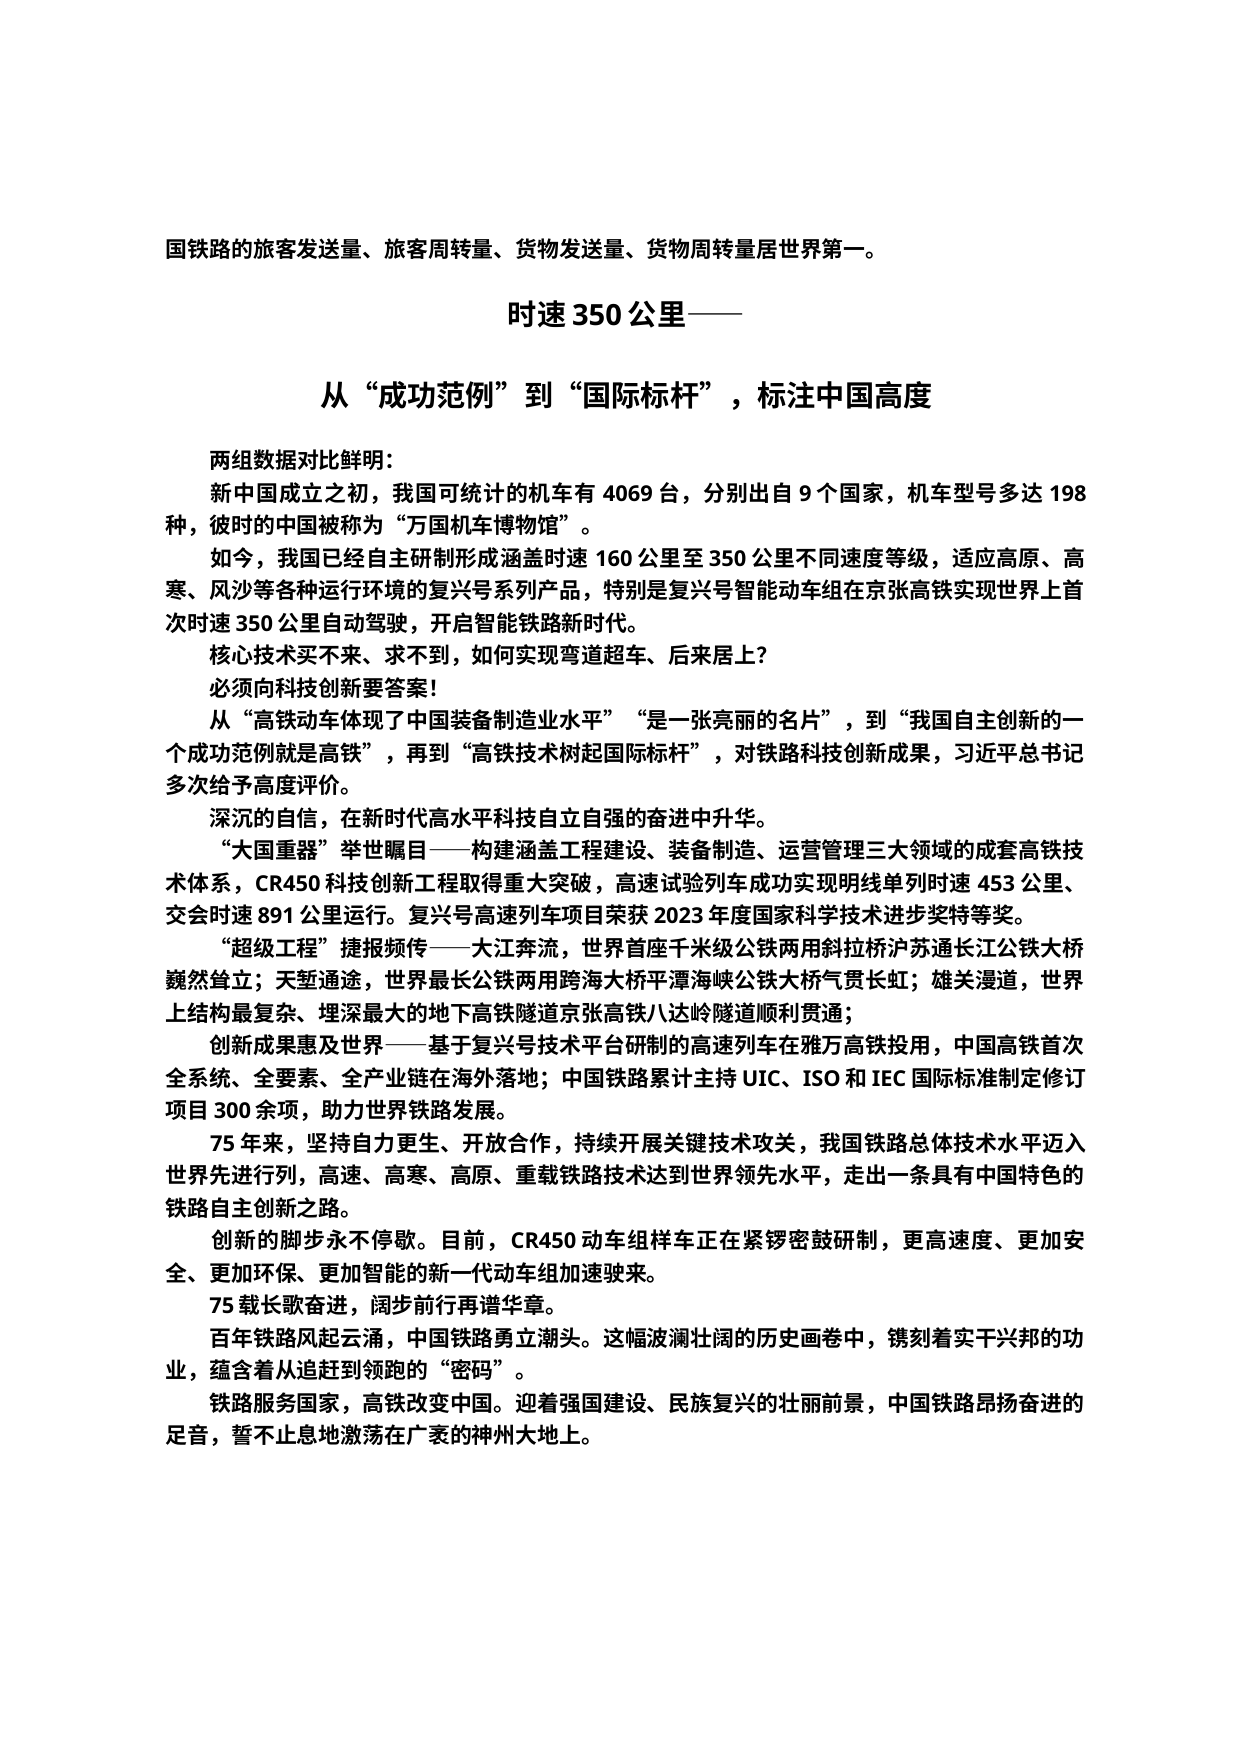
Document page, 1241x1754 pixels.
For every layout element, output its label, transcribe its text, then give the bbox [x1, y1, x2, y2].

text 75载长歌奋进，阔步前行再谱华章。 [165, 1288, 1087, 1320]
text 创新的脚步永不停歇。目前，CR450动车组样车正在紧锣密鼓研制，更高速度、更加安全、更加环保、更加智能的新一代动车组加速驶来。 [165, 1223, 1087, 1288]
text 如今，我国已经自主研制形成涵盖时速160公里至350公里不同速度等级，适应高原、高寒、风沙等各种运行环境的复兴号系列产品，特别是复兴号智能动车组在京张高铁实现世界上首次时速350公里自动驾驶，开启智能铁路新时代。 [165, 540, 1087, 638]
text “大国重器”举世瞩目——构建涵盖工程建设、装备制造、运营管理三大领域的成套高铁技术体系，CR450科技创新工程取得重大突破，高速试验列车成功实现明线单列时速453公里、交会时速891公里运行。复兴号高速列车项目荣获2023年度国家科学技术进步奖特等奖。 [165, 833, 1087, 930]
text 铁路服务国家，高铁改变中国。迎着强国建设、民族复兴的壮丽前景，中国铁路昂扬奋进的足音，誓不止息地激荡在广袤的神州大地上。 [165, 1385, 1087, 1450]
text “超级工程”捷报频传——大江奔流，世界首座千米级公铁两用斜拉桥沪苏通长江公铁大桥巍然耸立；天堑通途，世界最长公铁两用跨海大桥平潭海峡公铁大桥气贯长虹；雄关漫道，世界上结构最复杂、埋深最大的地下高铁隧道京张高铁八达岭隧道顺利贯通； [165, 930, 1087, 1028]
text 创新成果惠及世界——基于复兴号技术平台研制的高速列车在雅万高铁投用，中国高铁首次全系统、全要素、全产业链在海外落地；中国铁路累计主持UIC、ISO和IEC国际标准制定修订项目300余项，助力世界铁路发展。 [165, 1028, 1087, 1125]
text 时速350公里—— [165, 280, 1087, 345]
text 必须向科技创新要答案！ [165, 670, 1087, 703]
text 从“成功范例”到“国际标杆”，标注中国高度 [165, 362, 1087, 427]
text 百年铁路风起云涌，中国铁路勇立潮头。这幅波澜壮阔的历史画卷中，镌刻着实干兴邦的功业，蕴含着从追赶到领跑的“密码”。 [165, 1320, 1087, 1385]
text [165, 231, 1087, 264]
text 深沉的自信，在新时代高水平科技自立自强的奋进中升华。 [165, 800, 1087, 833]
text 核心技术买不来、求不到，如何实现弯道超车、后来居上？ [165, 638, 1087, 670]
text 新中国成立之初，我国可统计的机车有4069台，分别出自9个国家，机车型号多达198种，彼时的中国被称为“万国机车博物馆”。 [165, 475, 1087, 540]
text 两组数据对比鲜明： [165, 443, 1087, 475]
text 从“高铁动车体现了中国装备制造业水平”“是一张亮丽的名片”，到“我国自主创新的一个成功范例就是高铁”，再到“高铁技术树起国际标杆”，对铁路科技创新成果，习近平总书记多次给予高度评价。 [165, 703, 1087, 800]
text 75年来，坚持自力更生、开放合作，持续开展关键技术攻关，我国铁路总体技术水平迈入世界先进行列，高速、高寒、高原、重载铁路技术达到世界领先水平，走出一条具有中国特色的铁路自主创新之路。 [165, 1125, 1087, 1223]
